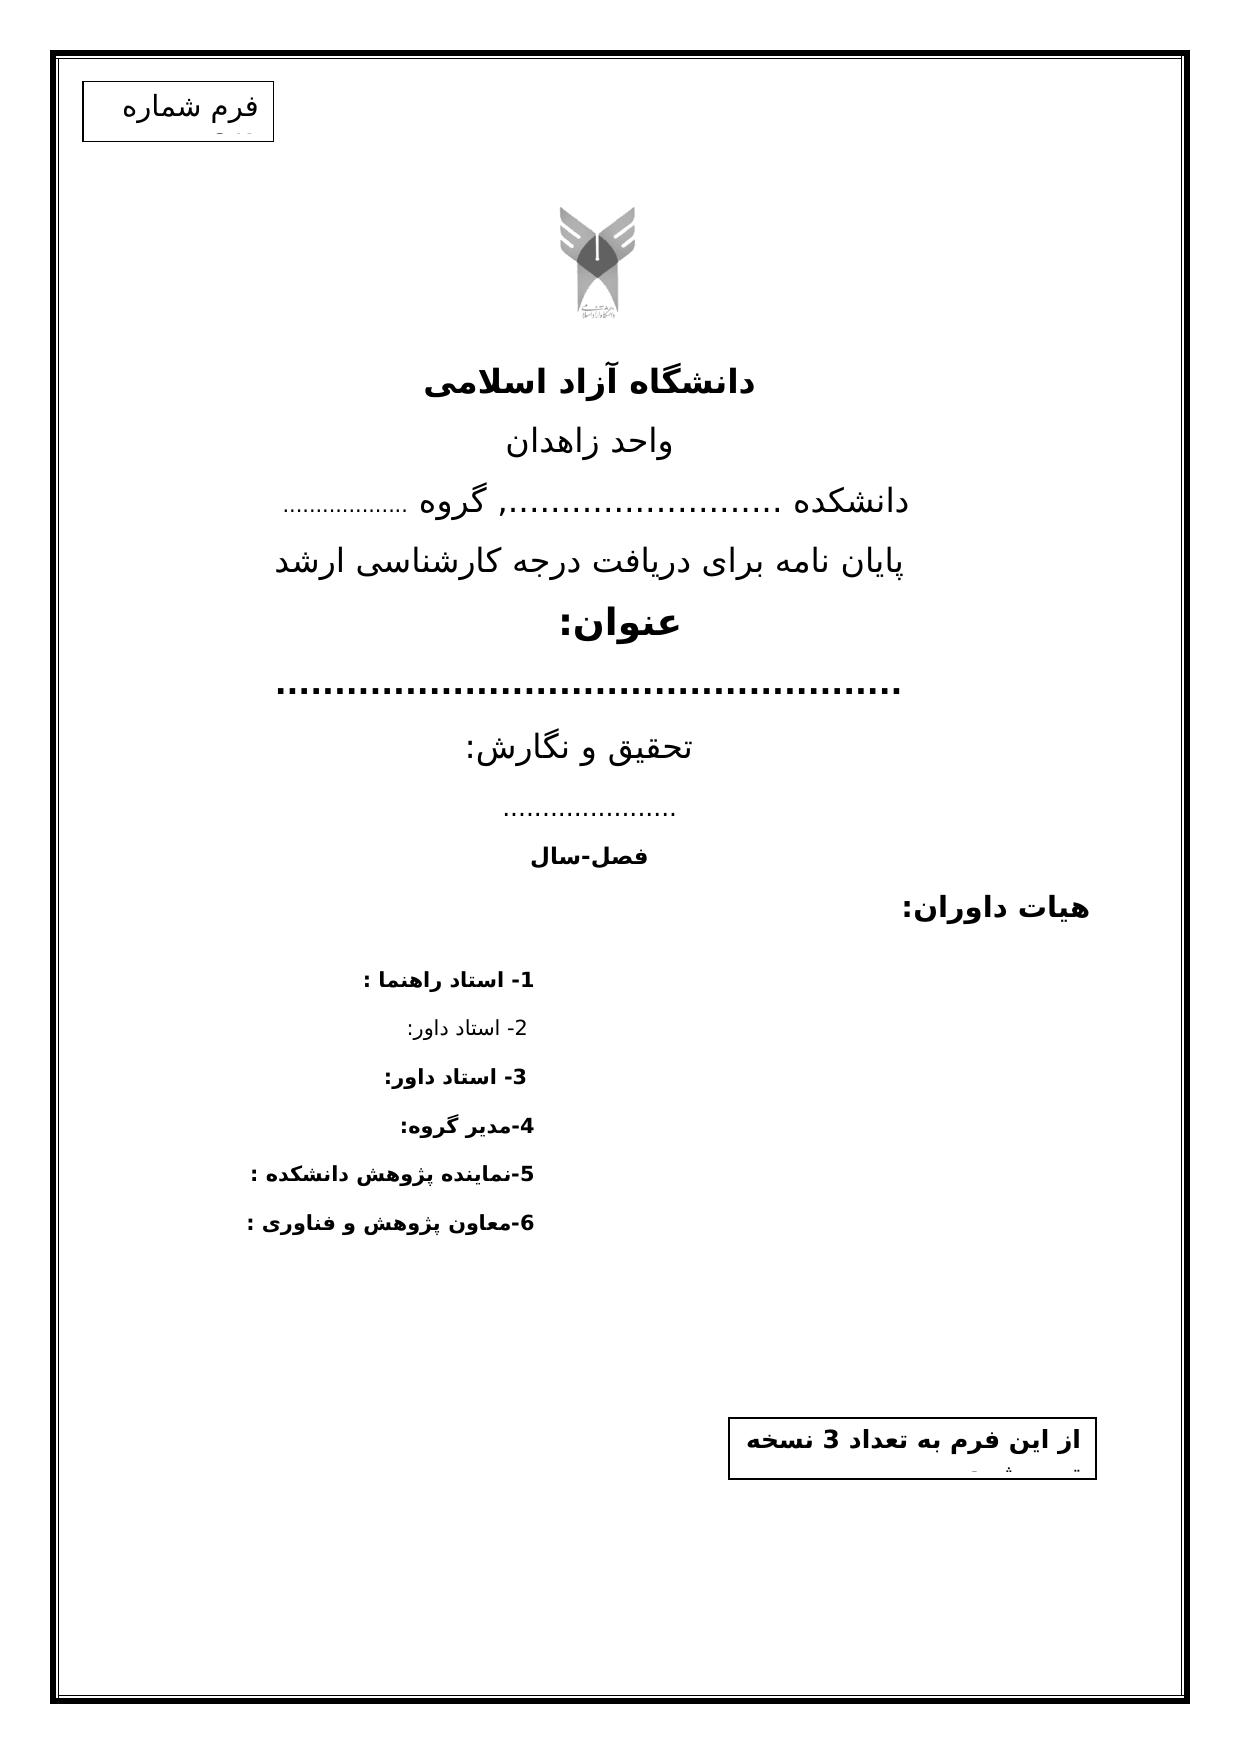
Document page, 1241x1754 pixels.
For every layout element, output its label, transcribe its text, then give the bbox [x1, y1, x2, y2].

text دانشگاه آزاد اسلامی [89, 362, 1090, 401]
text تحقيق و نگارش: [89, 728, 1090, 767]
text واحد زاهدان [89, 422, 1090, 461]
text هیات داوران: [89, 891, 1090, 925]
text عنوان: [89, 601, 1090, 644]
text ..................................................... [89, 665, 1090, 702]
text ...................... [89, 793, 1090, 822]
text دانشکده .........................., گروه ................... [89, 481, 1090, 520]
text پایان نامه برای دریافت درجه کارشناسی ارشد [89, 541, 1090, 580]
text فصل-سال [89, 843, 1090, 870]
